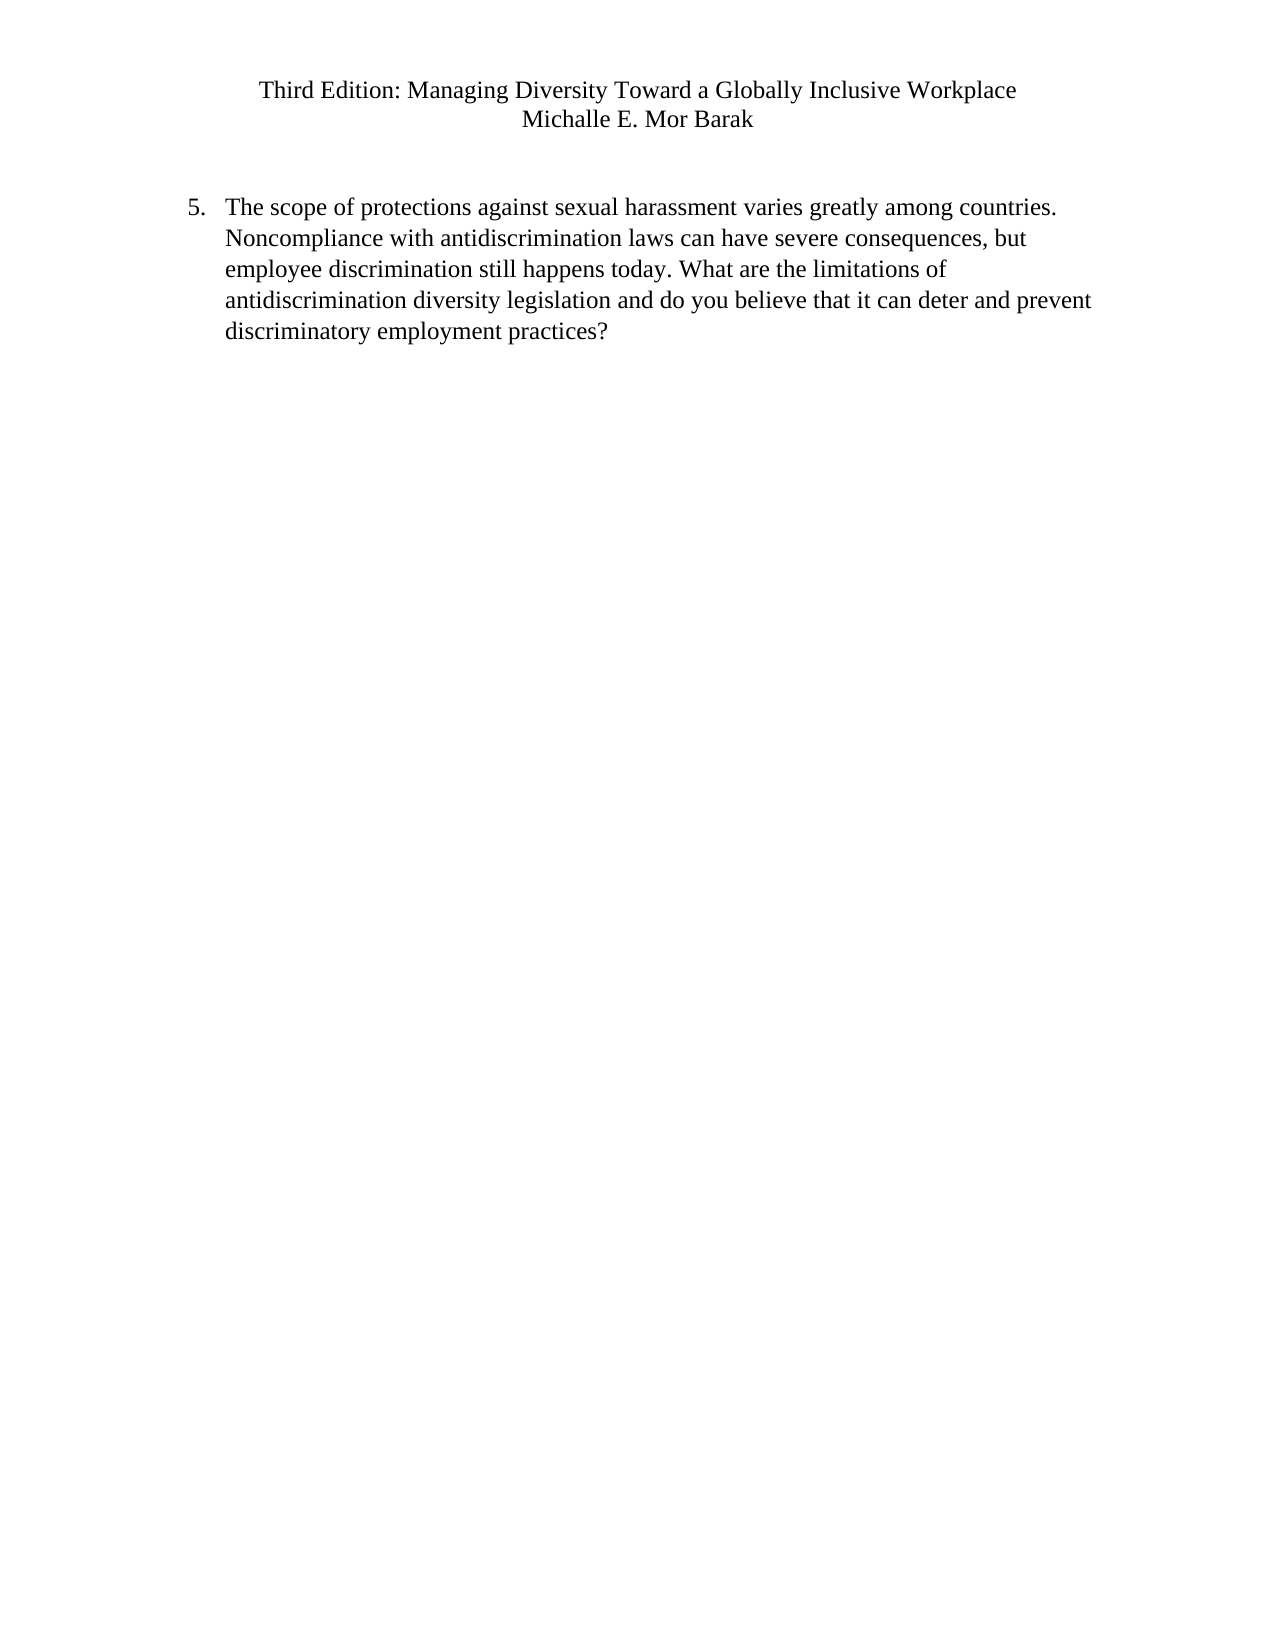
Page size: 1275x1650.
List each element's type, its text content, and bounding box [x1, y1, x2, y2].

list The scope of protections against sexual harassment varies greatly among countries. Noncompliance with antidiscrimination laws can have severe consequences, but employee discrimination still happens today. What are the limitations of antidiscrimination diversity legislation and do you believe that it can deter and prevent discriminatory employment practices? [187, 192, 1125, 344]
